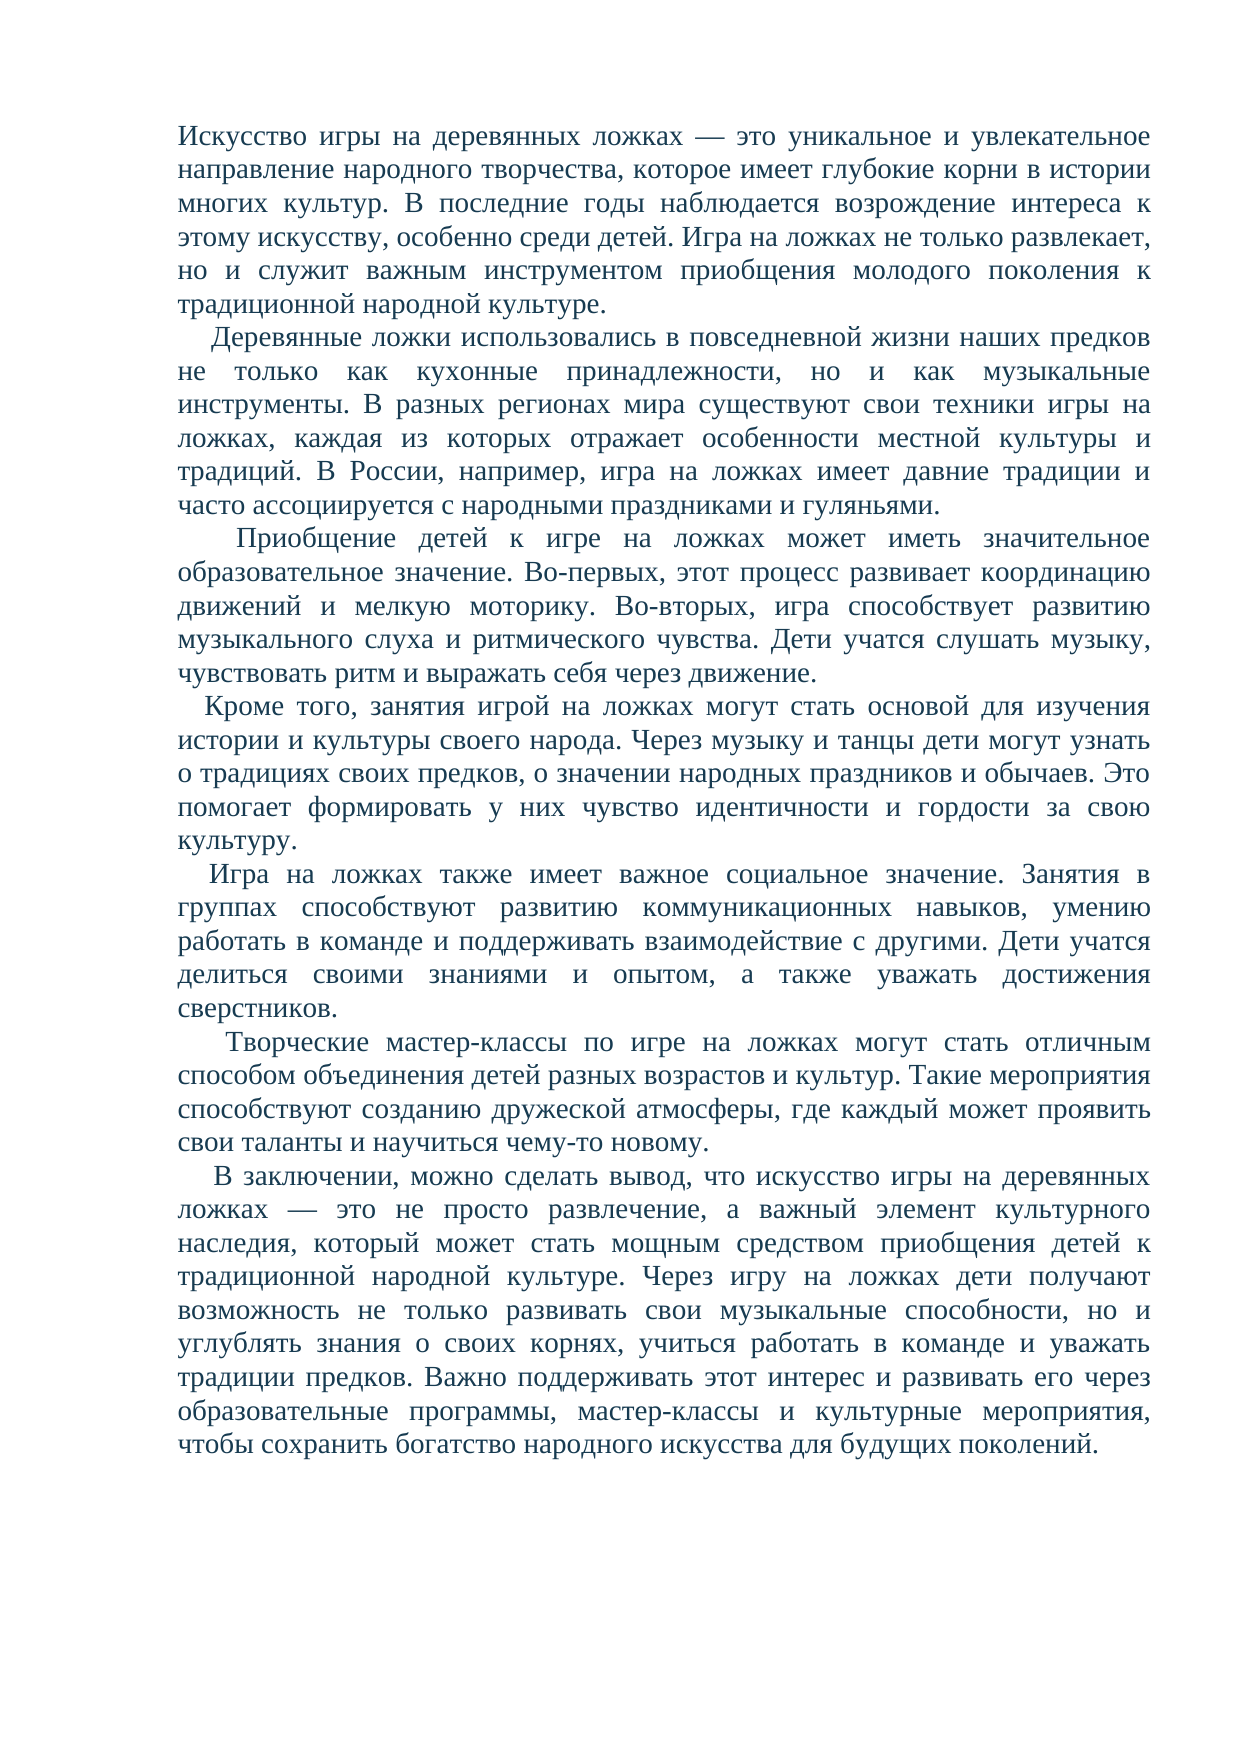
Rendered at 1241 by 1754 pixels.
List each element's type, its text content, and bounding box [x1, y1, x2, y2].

text Деревянные ложки использовались в повседневной жизни наших предков не только как кухонные принадлежности, но и как музыкальные инструменты. В разных регионах мира существуют свои техники игры на ложках, каждая из которых отражает особенности местной культуры и традиций. В России, например, игра на ложках имеет давние традиции и часто ассоциируется с народными праздниками и гуляньями. [177, 319, 1152, 521]
text Кроме того, занятия игрой на ложках могут стать основой для изучения истории и культуры своего народа. Через музыку и танцы дети могут узнать о традициях своих предков, о значении народных праздников и обычаев. Это помогает формировать у них чувство идентичности и гордости за свою культуру. [177, 688, 1152, 856]
text Приобщение детей к игре на ложках может иметь значительное образовательное значение. Во-первых, этот процесс развивает координацию движений и мелкую моторику. Во-вторых, игра способствует развитию музыкального слуха и ритмического чувства. Дети учатся слушать музыку, чувствовать ритм и выражать себя через движение. [177, 521, 1152, 688]
text В заключении, можно сделать вывод, что искусство игры на деревянных ложках — это не просто развлечение, а важный элемент культурного наследия, который может стать мощным средством приобщения детей к традиционной народной культуре. Через игру на ложках дети получают возможность не только развивать свои музыкальные способности, но и углублять знания о своих корнях, учиться работать в команде и уважать традиции предков. Важно поддерживать этот интерес и развивать его через образовательные программы, мастер-классы и культурные мероприятия, чтобы сохранить богатство народного искусства для будущих поколений. [177, 1158, 1152, 1460]
text Игра на ложках также имеет важное социальное значение. Занятия в группах способствуют развитию коммуникационных навыков, умению работать в команде и поддерживать взаимодействие с другими. Дети учатся делиться своими знаниями и опытом, а также уважать достижения сверстников. [177, 856, 1152, 1024]
text Творческие мастер-классы по игре на ложках могут стать отличным способом объединения детей разных возрастов и культур. Такие мероприятия способствуют созданию дружеской атмосферы, где каждый может проявить свои таланты и научиться чему-то новому. [177, 1024, 1152, 1158]
text Искусство игры на деревянных ложках — это уникальное и увлекательное направление народного творчества, которое имеет глубокие корни в истории многих культур. В последние годы наблюдается возрождение интереса к этому искусству, особенно среди детей. Игра на ложках не только развлекает, но и служит важным инструментом приобщения молодого поколения к традиционной народной культуре. [177, 118, 1152, 319]
